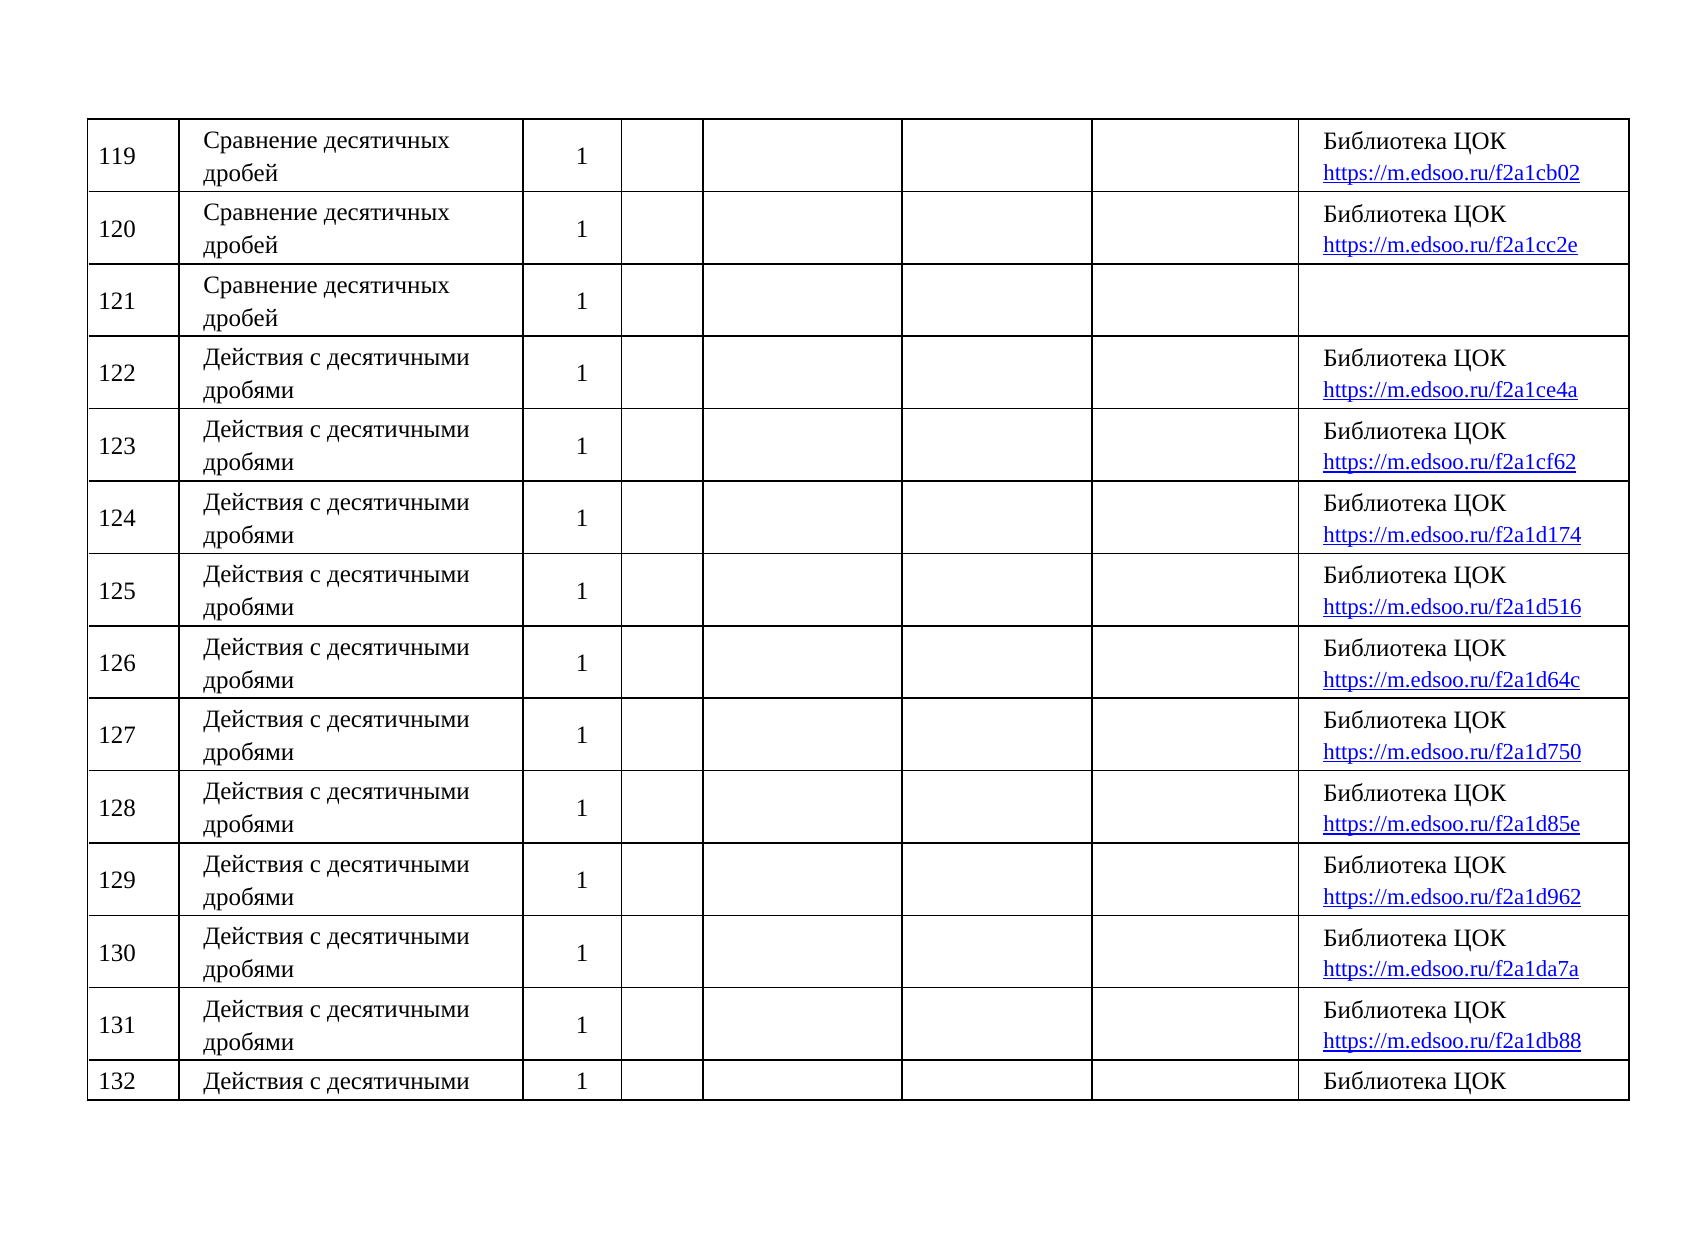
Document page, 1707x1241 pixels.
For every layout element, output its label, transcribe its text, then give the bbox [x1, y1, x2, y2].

table_cell [1299, 265, 1628, 335]
table_cell [1093, 916, 1298, 987]
table_cell [1093, 627, 1298, 697]
table_cell [903, 482, 1091, 552]
table_cell [903, 844, 1091, 914]
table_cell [180, 120, 522, 191]
table_cell [704, 771, 901, 842]
table_cell 1 [524, 337, 621, 408]
table_cell [704, 988, 901, 1059]
table_cell [903, 337, 1091, 408]
table_cell Библиотека ЦОК https://m.edsoo.ru/f2a1da7a [1299, 916, 1628, 987]
table_cell [622, 409, 702, 480]
table_cell 1 [524, 265, 621, 335]
table_cell Библиотека ЦОК https://m.edsoo.ru/f2a1cf62 [1299, 409, 1628, 480]
table_cell Действия с десятичными дробями [180, 482, 522, 552]
table_cell [1093, 1061, 1298, 1099]
table_cell 123 [88, 409, 178, 480]
table_cell Библиотека ЦОК https://m.edsoo.ru/f2a1cc2e [1299, 192, 1628, 263]
table_cell [704, 337, 901, 408]
table_cell Библиотека ЦОК https://m.edsoo.ru/f2a1d64c [1299, 627, 1628, 697]
table_cell [622, 337, 702, 408]
table_cell Библиотека ЦОК https://m.edsoo.ru/f2a1ce4a [1299, 337, 1628, 408]
table_cell Действия с десятичными дробями [180, 844, 522, 914]
table_cell 1 [524, 554, 621, 625]
table_cell [1093, 771, 1298, 842]
table_cell [1093, 192, 1298, 263]
table_cell 126 [88, 626, 178, 697]
table_cell [903, 916, 1091, 987]
table_cell 1 [524, 771, 621, 842]
table_cell 1 [524, 1061, 621, 1099]
table_cell [903, 265, 1091, 335]
table_cell [1093, 844, 1298, 914]
table_cell [1093, 988, 1298, 1059]
table_cell 120 [88, 192, 178, 263]
table_cell [704, 120, 901, 191]
table_cell [622, 988, 702, 1059]
table_cell [903, 192, 1091, 263]
table_cell [1093, 554, 1298, 625]
table_cell 1 [524, 120, 621, 191]
table_cell 1 [524, 916, 621, 987]
table_cell 1 [524, 699, 621, 770]
table_cell 1 [524, 844, 621, 914]
table_cell [704, 482, 901, 552]
table_cell Действия с десятичными дробями [180, 337, 522, 408]
table_cell [622, 482, 702, 552]
table_cell [1093, 265, 1298, 335]
table_cell [704, 265, 901, 335]
table_cell 129 [88, 843, 178, 914]
table_cell [704, 192, 901, 263]
table_cell [622, 699, 702, 770]
table_cell Библиотека ЦОК https://m.edsoo.ru/f2a1d516 [1299, 554, 1628, 625]
table_cell [622, 916, 702, 987]
table_cell [903, 1061, 1091, 1099]
table_cell Действия с десятичными дробями [180, 627, 522, 697]
table_cell 132 [88, 1060, 178, 1099]
table_cell 128 [88, 771, 178, 842]
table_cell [1299, 1061, 1628, 1099]
table_cell Библиотека ЦОК https://m.edsoo.ru/f2a1d174 [1299, 482, 1628, 552]
table_cell 131 [88, 988, 178, 1059]
table_cell [622, 844, 702, 914]
table_cell [903, 699, 1091, 770]
table_cell [622, 265, 702, 335]
table_cell [1093, 699, 1298, 770]
table_cell 1 [524, 988, 621, 1059]
table_cell [622, 771, 702, 842]
table_cell Библиотека ЦОК https://m.edsoo.ru/f2a1d962 [1299, 844, 1628, 914]
table_cell [1093, 482, 1298, 552]
table_cell 1 [524, 627, 621, 697]
table_cell [1093, 409, 1298, 480]
table_cell [622, 192, 702, 263]
table_cell [903, 627, 1091, 697]
table_cell 130 [88, 916, 178, 987]
table_cell Действия с десятичными дробями [180, 771, 522, 842]
table_cell Библиотека ЦОК https://m.edsoo.ru/f2a1cb02 [1299, 120, 1628, 191]
table_cell Сравнение десятичных дробей [180, 265, 522, 335]
table_cell [704, 916, 901, 987]
table_cell Действия с десятичными дробями [180, 409, 522, 480]
table_cell [903, 771, 1091, 842]
table_cell [903, 409, 1091, 480]
table_cell 1 [524, 192, 621, 263]
table_cell [622, 554, 702, 625]
table_cell [622, 1061, 702, 1099]
table_cell 125 [88, 554, 178, 625]
table_cell [903, 120, 1091, 191]
table_cell [1093, 337, 1298, 408]
table_cell 121 [88, 264, 178, 335]
table_cell [903, 554, 1091, 625]
table_cell [704, 1061, 901, 1099]
table_cell [704, 844, 901, 914]
table_cell 124 [88, 481, 178, 552]
table_cell [1093, 120, 1298, 191]
table_cell [622, 627, 702, 697]
table_cell Библиотека ЦОК https://m.edsoo.ru/f2a1d750 [1299, 699, 1628, 770]
table_cell Действия с десятичными дробями [180, 554, 522, 625]
table_cell Действия с десятичными дробями [180, 988, 522, 1059]
table_cell 122 [88, 336, 178, 408]
table_cell 1 [524, 409, 621, 480]
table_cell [180, 1061, 522, 1099]
table_cell Библиотека ЦОК https://m.edsoo.ru/f2a1db88 [1299, 988, 1628, 1059]
table_cell 1 [524, 482, 621, 552]
table_cell [704, 554, 901, 625]
table_cell Действия с десятичными дробями [180, 699, 522, 770]
table_cell 127 [88, 698, 178, 770]
table_cell Сравнение десятичных дробей [180, 192, 522, 263]
table_cell [704, 699, 901, 770]
table_cell [704, 409, 901, 480]
table_cell [903, 988, 1091, 1059]
table_cell [622, 120, 702, 191]
table_cell Действия с десятичными дробями [180, 916, 522, 987]
table_cell [704, 627, 901, 697]
table_cell Библиотека ЦОК https://m.edsoo.ru/f2a1d85e [1299, 771, 1628, 842]
table_cell 119 [88, 120, 178, 191]
